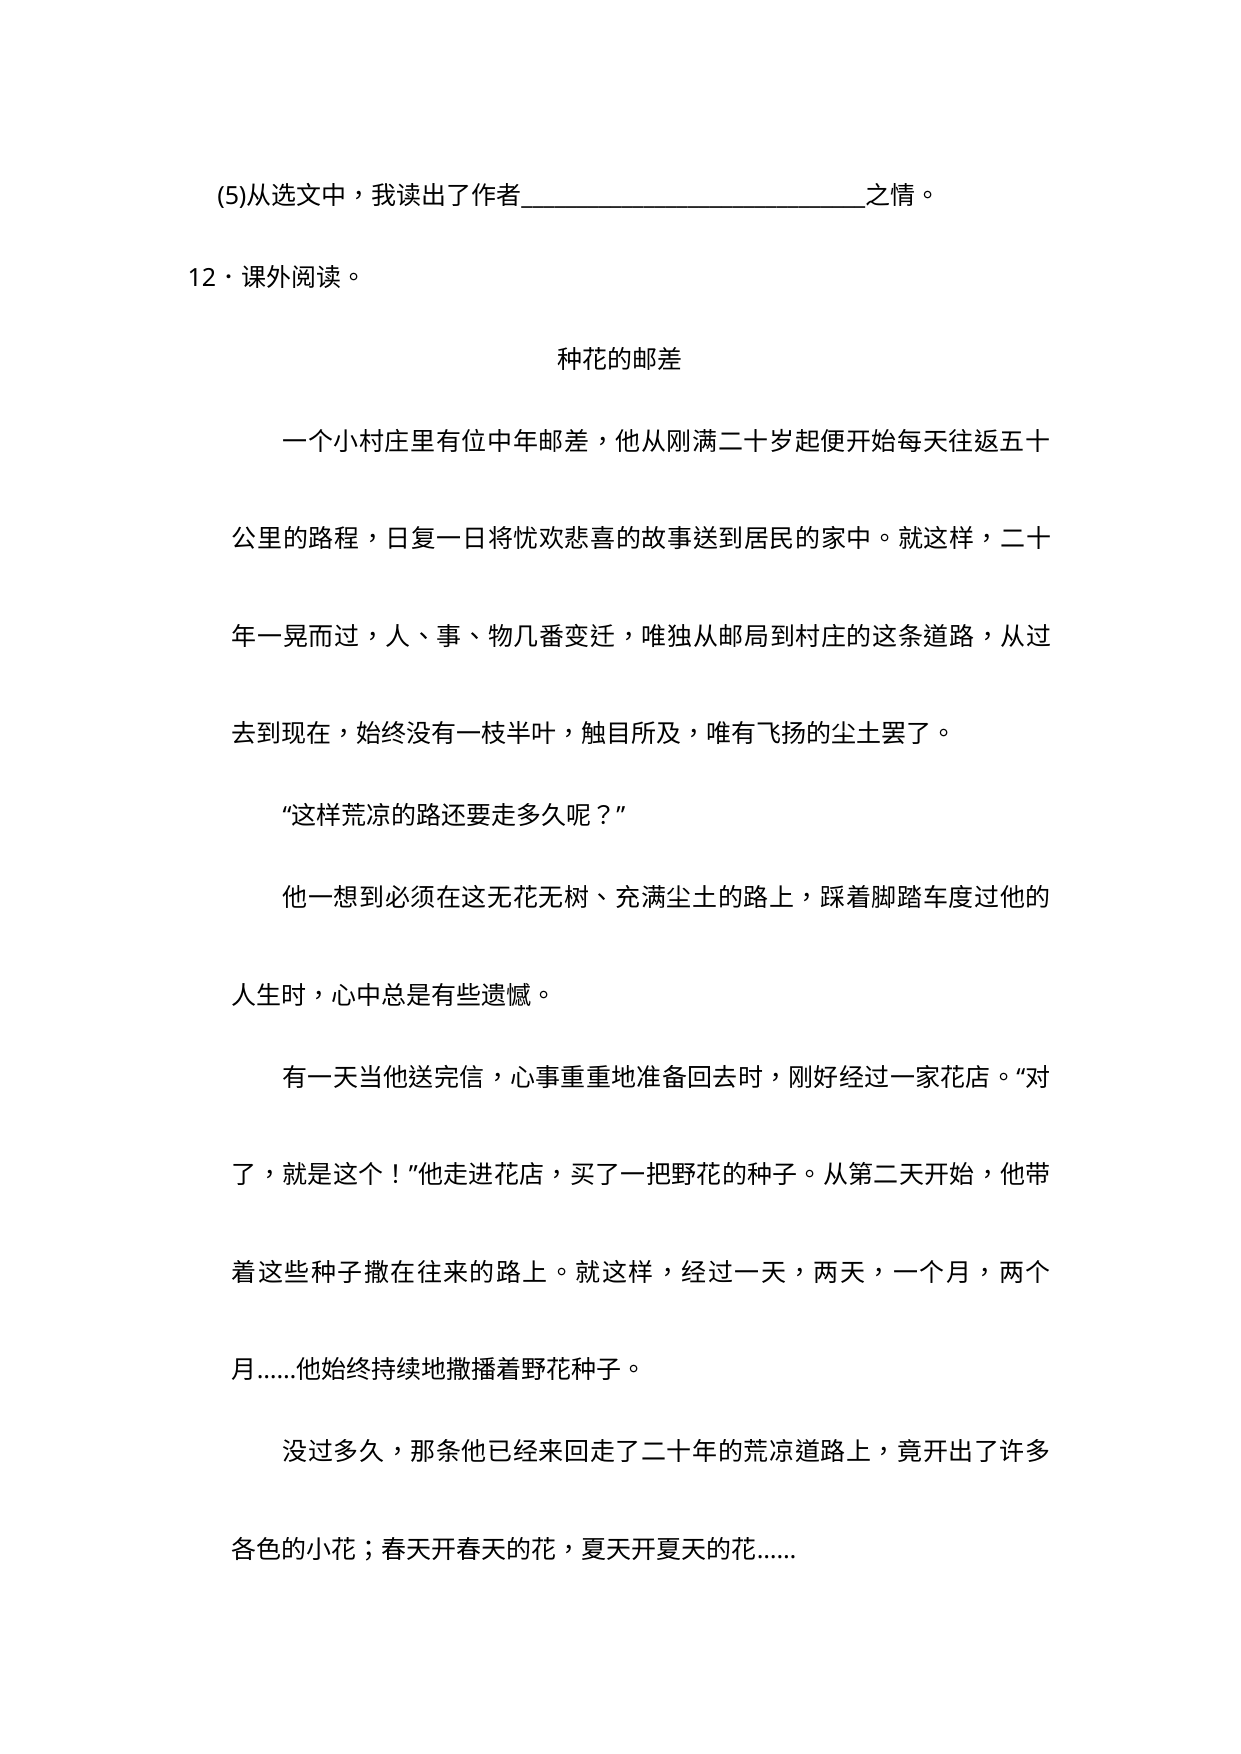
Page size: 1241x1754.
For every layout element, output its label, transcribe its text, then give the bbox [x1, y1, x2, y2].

text 种花的邮差 [187, 326, 1053, 391]
text “这样荒凉的路还要走多久呢？” [232, 782, 1053, 847]
text 没过多久，那条他已经来回走了二十年的荒凉道路上，竟开出了许多各色的小花；春天开春天的花，夏天开夏天的花…… [232, 1418, 1053, 1581]
text 一个小村庄里有位中年邮差，他从刚满二十岁起便开始每天往返五十公里的路程，日复一日将忧欢悲喜的故事送到居民的家中。就这样，二十年一晃而过，人、事、物几番变迁，唯独从邮局到村庄的这条道路，从过去到现在，始终没有一枝半叶，触目所及，唯有飞扬的尘土罢了。 [232, 408, 1053, 765]
text (5)从选文中，我读出了作者_______________________________之情。 [217, 162, 1053, 227]
text 有一天当他送完信，心事重重地准备回去时，刚好经过一家花店。“对了，就是这个！”他走进花店，买了一把野花的种子。从第二天开始，他带着这些种子撒在往来的路上。就这样，经过一天，两天，一个月，两个月……他始终持续地撒播着野花种子。 [232, 1044, 1053, 1401]
text 12．课外阅读。 [187, 244, 1053, 309]
text 他一想到必须在这无花无树、充满尘土的路上，踩着脚踏车度过他的人生时，心中总是有些遗憾。 [232, 864, 1053, 1027]
